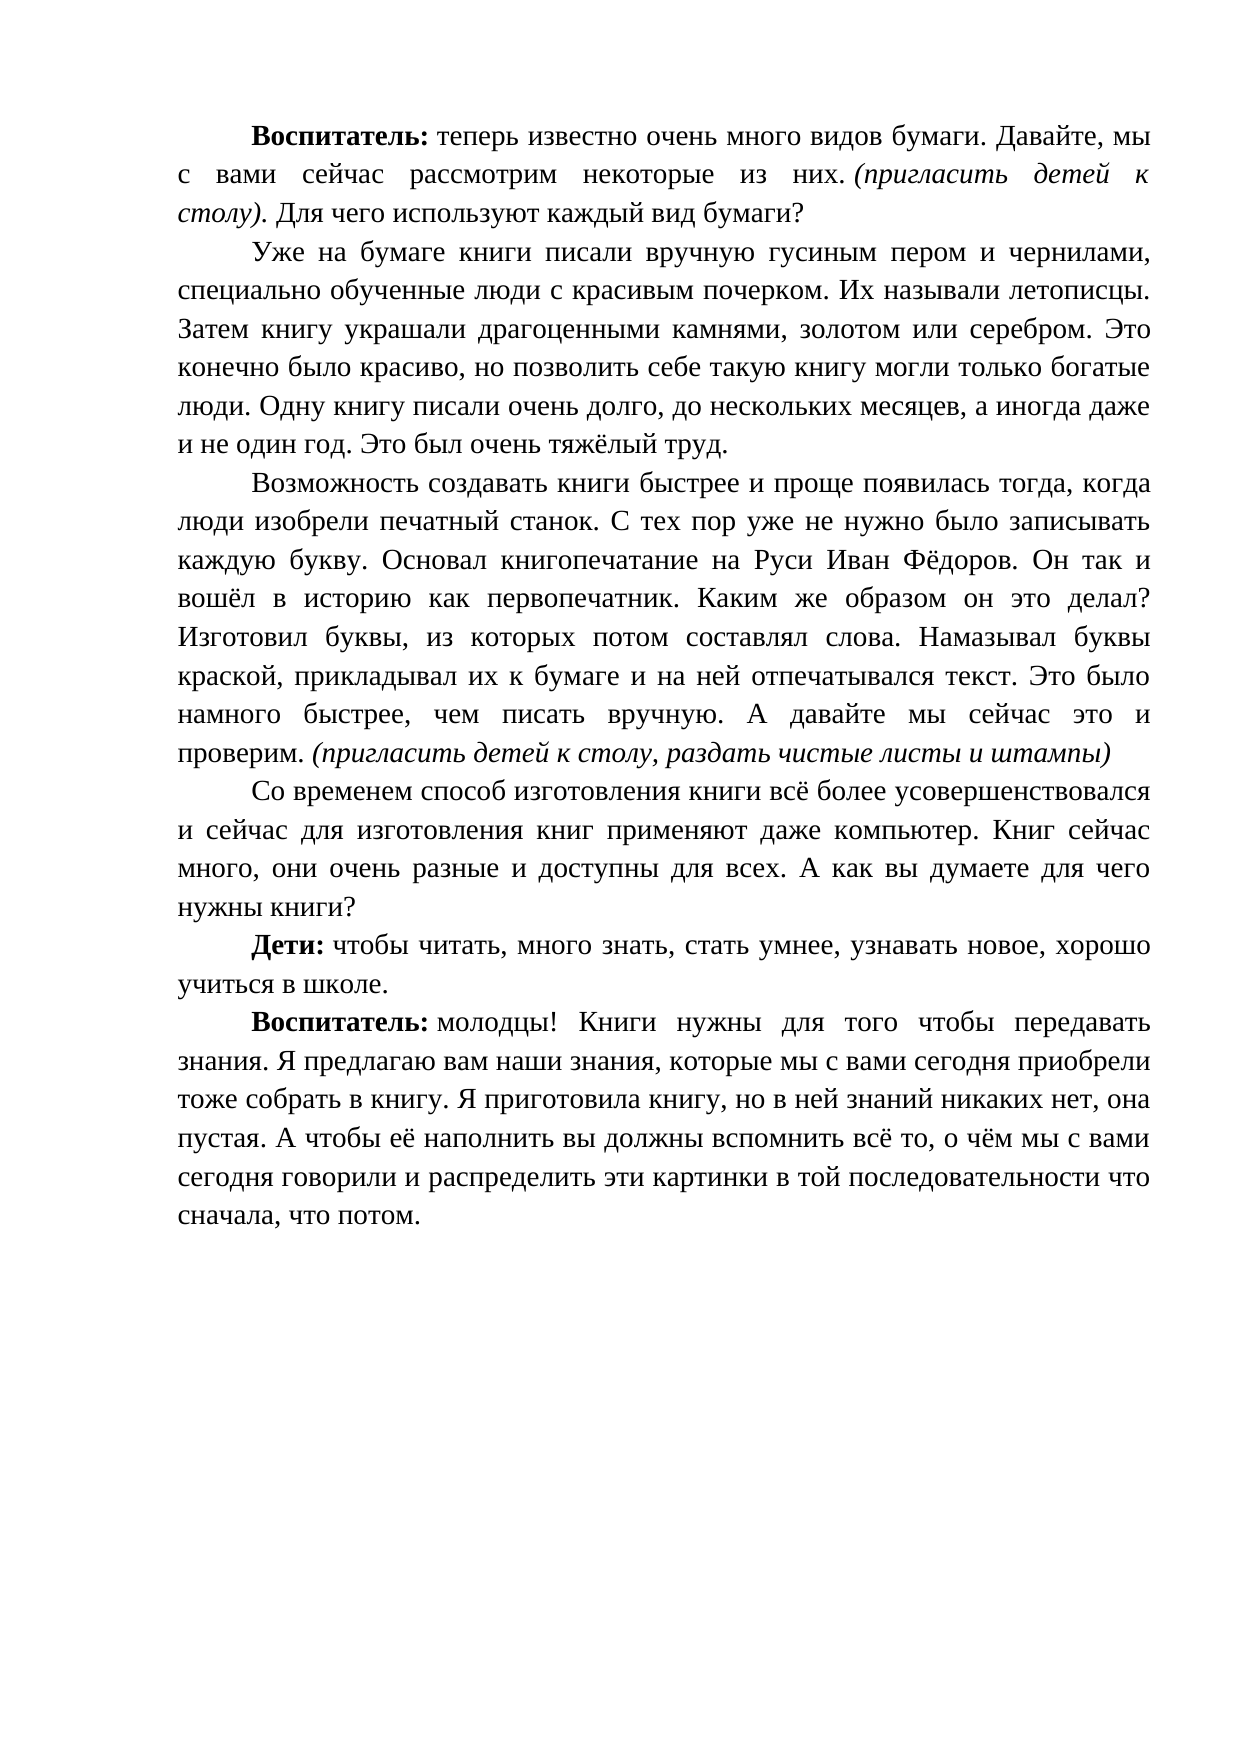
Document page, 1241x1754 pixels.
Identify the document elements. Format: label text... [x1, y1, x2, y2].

text Уже на бумаге книги писали вручную гусиным пером и чернилами, специально обученные люди с красивым почерком. Их называли летописцы. Затем книгу украшали драгоценными камнями, золотом или серебром. Это конечно было красиво, но позволить себе такую книгу могли только богатые люди. Одну книгу писали очень долго, до нескольких месяцев, а иногда даже и не один год. Это был очень тяжёлый труд. [177, 234, 1152, 460]
text Воспитатель: молодцы! Книги нужны для того чтобы передавать знания. Я предлагаю вам наши знания, которые мы с вами сегодня приобрели тоже собрать в книгу. Я приготовила книгу, но в ней знаний никаких нет, она пустая. А чтобы её наполнить вы должны вспомнить всё то, о чём мы с вами сегодня говорили и распределить эти картинки в той последовательности что сначала, что потом. [177, 1004, 1152, 1231]
text Дети: чтобы читать, много знать, стать умнее, узнавать новое, хорошо учиться в школе. [177, 927, 1152, 999]
text Со временем способ изготовления книги всё более усовершенствовался и сейчас для изготовления книг применяют даже компьютер. Книг сейчас много, они очень разные и доступны для всех. А как вы думаете для чего нужны книги? [177, 773, 1152, 922]
text Воспитатель: теперь известно очень много видов бумаги. Давайте, мы с вами сейчас рассмотрим некоторые из них. (пригласить детей к столу). Для чего используют каждый вид бумаги? [177, 118, 1152, 229]
text Возможность создавать книги быстрее и проще появилась тогда, когда люди изобрели печатный станок. С тех пор уже не нужно было записывать каждую букву. Основал книгопечатание на Руси Иван Фёдоров. Он так и вошёл в историю как первопечатник. Каким же образом он это делал? Изготовил буквы, из которых потом составлял слова. Намазывал буквы краской, прикладывал их к бумаге и на ней отпечатывался текст. Это было намного быстрее, чем писать вручную. А давайте мы сейчас это и проверим. (пригласить детей к столу, раздать чистые листы и штампы) [177, 465, 1152, 768]
